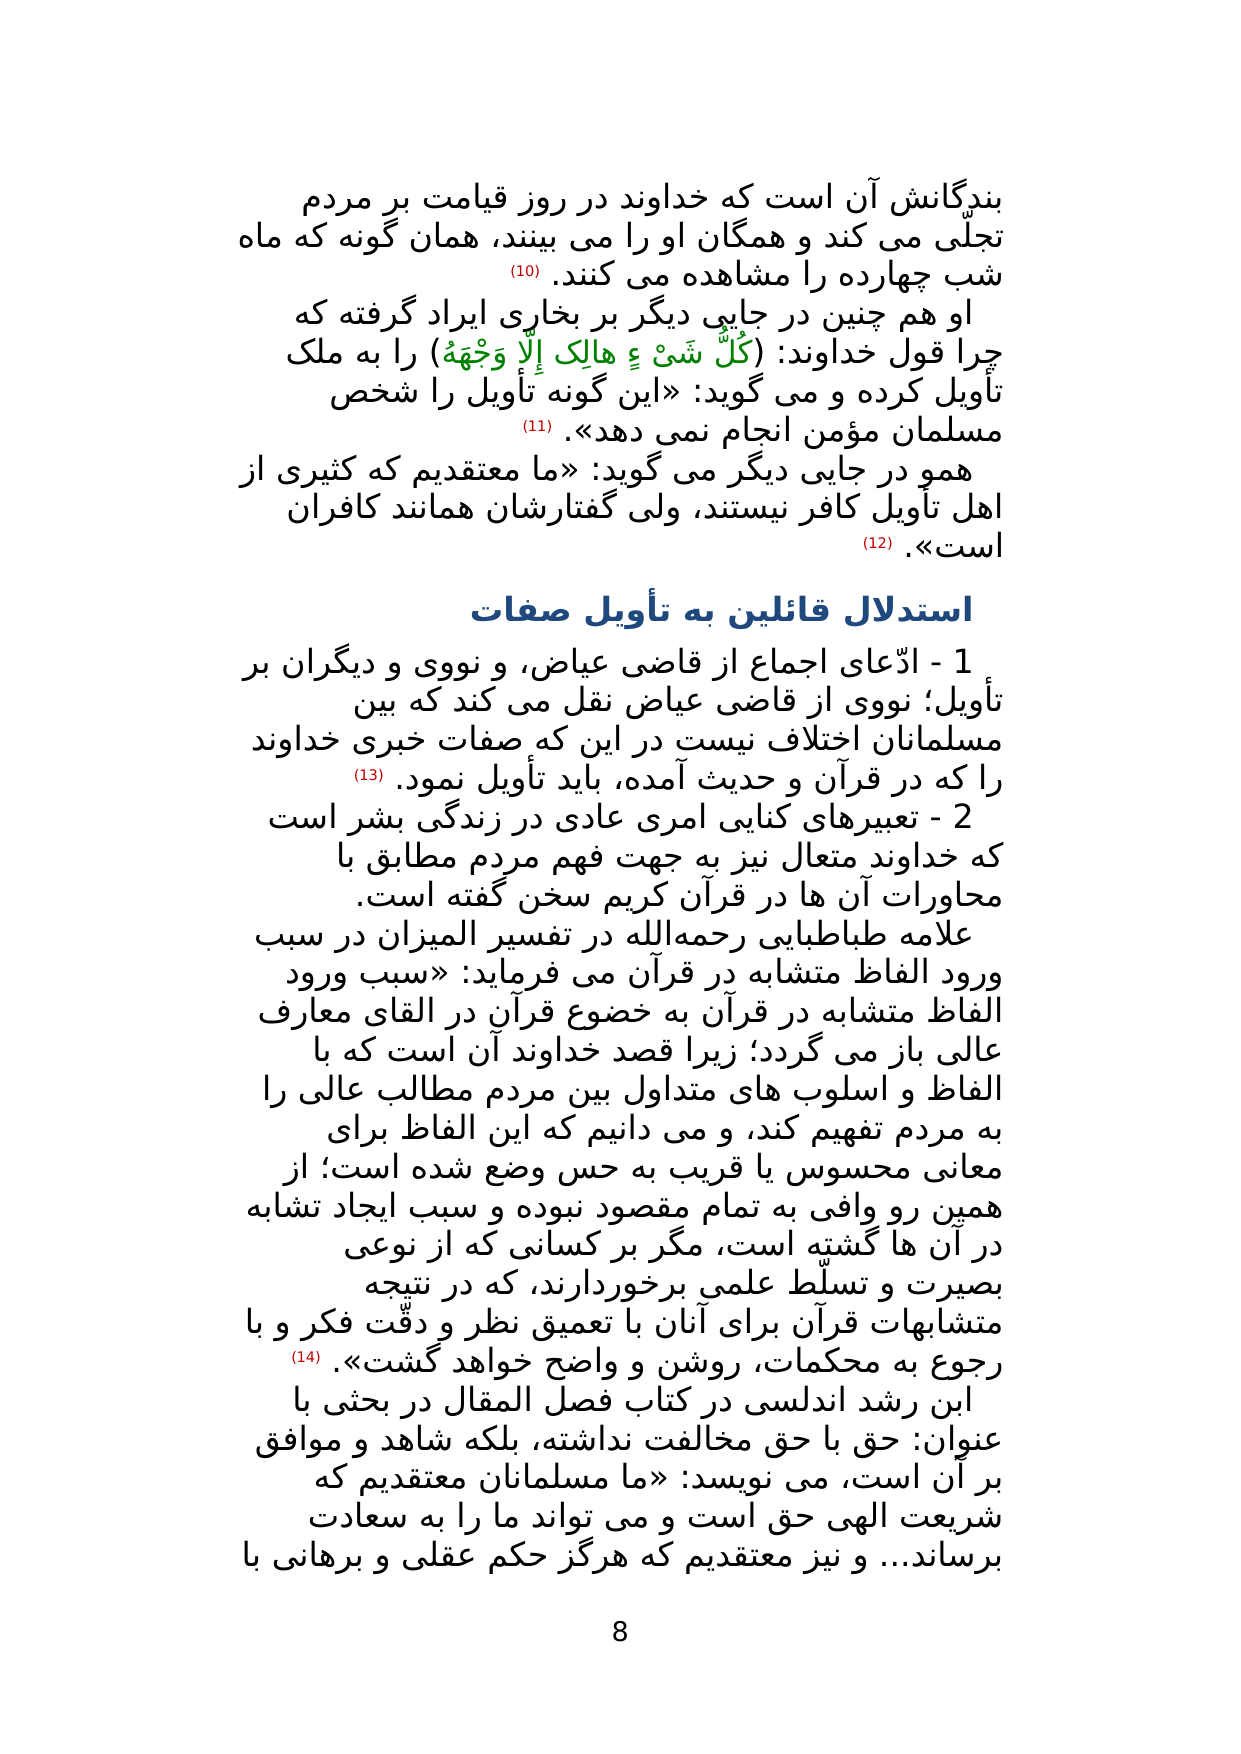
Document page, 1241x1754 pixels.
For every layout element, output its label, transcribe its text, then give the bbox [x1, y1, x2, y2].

subtitle استدلال قائلین به تأویل صفات [236, 591, 1004, 629]
text 2 - تعبیرهای کنایی امری عادی در زندگی بشر است که خداوند متعال نیز به جهت فهم مردم مطابق با محاورات آن ها در قرآن کریم سخن گفته است. [236, 797, 1004, 914]
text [236, 1380, 1004, 1574]
text او هم چنین در جایی دیگر بر بخاری ایراد گرفته که چرا قول خداوند: (کُلُّ شَیْ ءٍ هالِک إِلّا وَجْهَهُ) را به ملک تأویل کرده و می گوید: «این گونه تأویل را شخص مسلمان مؤمن انجام نمی دهد». (11) [236, 294, 1004, 449]
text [236, 177, 1004, 294]
text 1 - ادّعای اجماع از قاضی عیاض، و نووی و دیگران بر تأویل؛ نووی از قاضی عیاض نقل می کند که بین مسلمانان اختلاف نیست در این که صفات خبری خداوند را که در قرآن و حدیث آمده، باید تأویل نمود. (13) [236, 642, 1004, 797]
text همو در جایی دیگر می گوید: «ما معتقدیم که کثیری از اهل تأویل کافر نیستند، ولی گفتارشان همانند کافران است». (12) [236, 449, 1004, 566]
text علامه طباطبایی رحمه‌الله در تفسیر المیزان در سبب ورود الفاظ متشابه در قرآن می فرماید: «سبب ورود الفاظ متشابه در قرآن به خضوع قرآن در القای معارف عالی باز می گردد؛ زیرا قصد خداوند آن است که با الفاظ و اسلوب های متداول بین مردم مطالب عالی را به مردم تفهیم کند، و می دانیم که این الفاظ برای معانی محسوس یا قریب به حس وضع شده است؛ از همین رو وافی به تمام مقصود نبوده و سبب ایجاد تشابه در آن ها گشته است، مگر بر کسانی که از نوعی بصیرت و تسلّط علمی برخوردارند، که در نتیجه متشابهات قرآن برای آنان با تعمیق نظر و دقّت فکر و با رجوع به محکمات، روشن و واضح خواهد گشت». (14) [236, 914, 1004, 1380]
